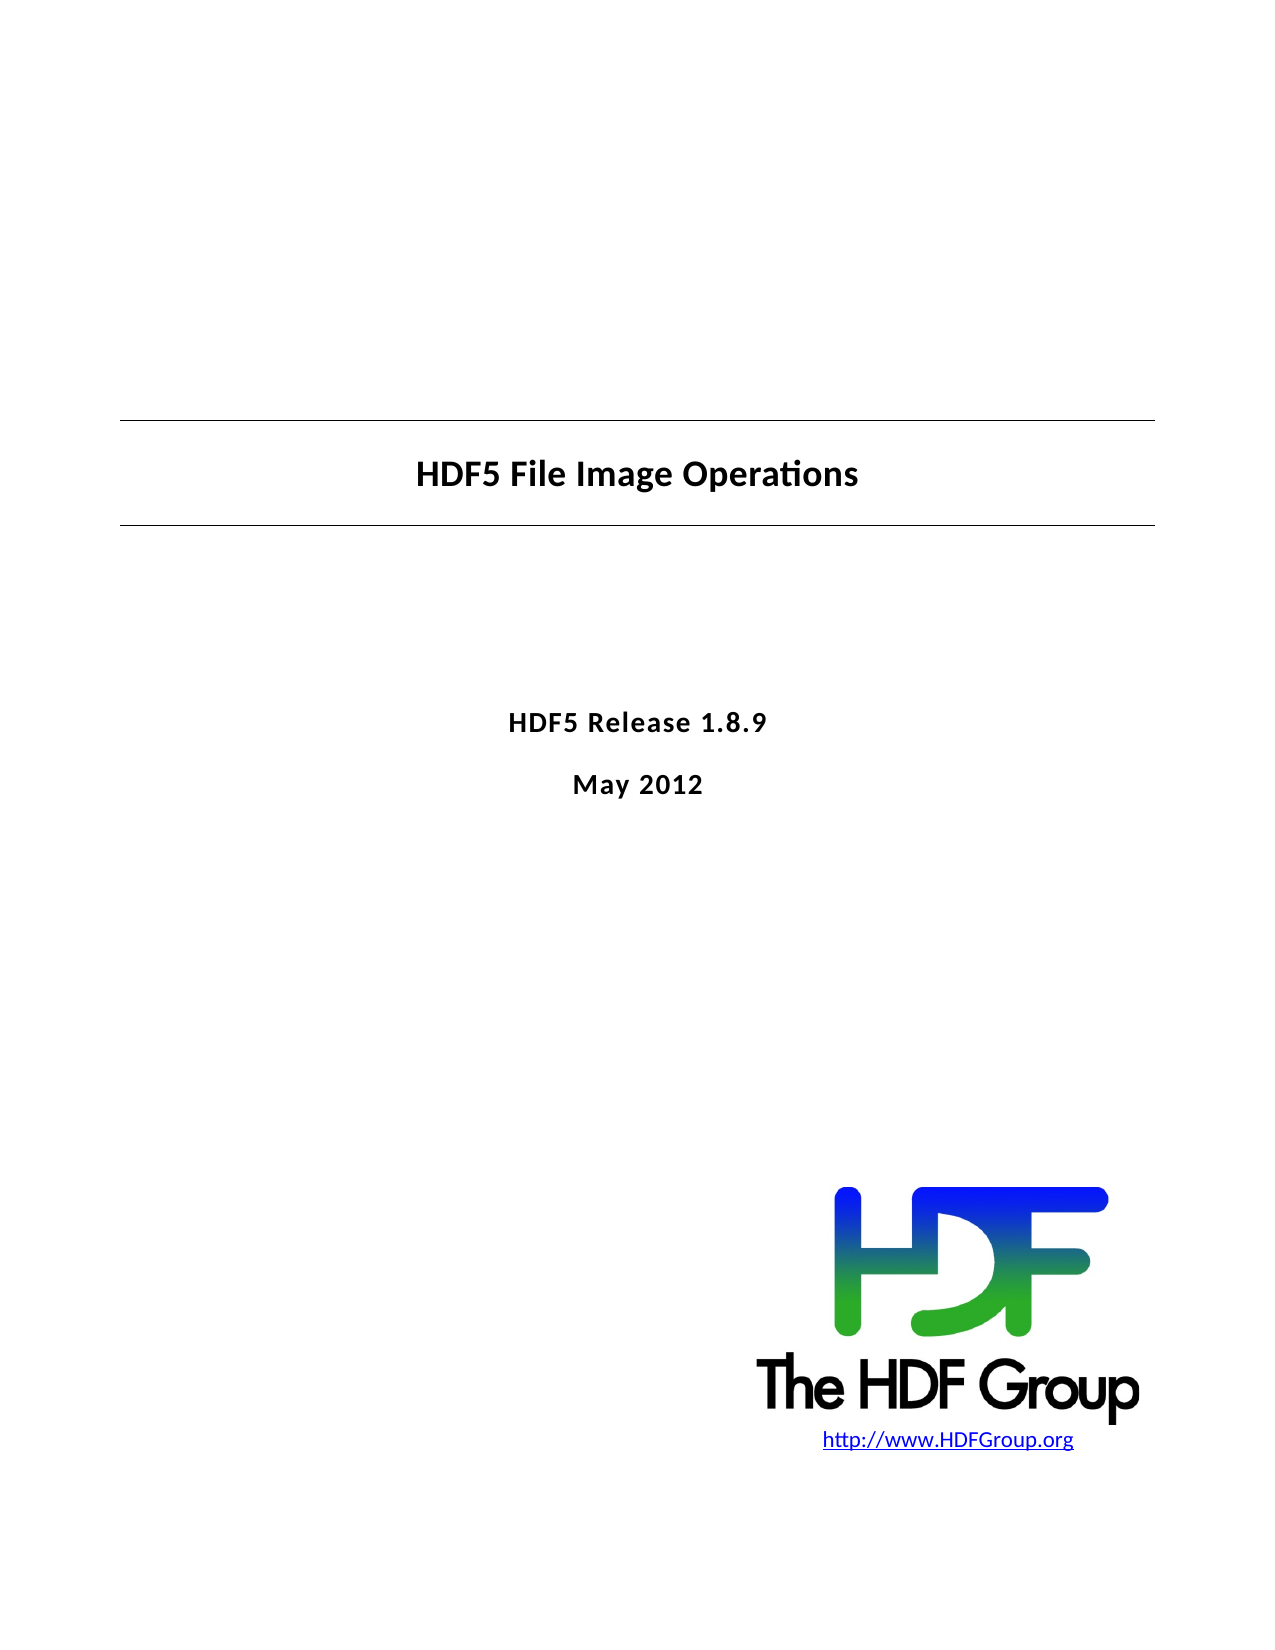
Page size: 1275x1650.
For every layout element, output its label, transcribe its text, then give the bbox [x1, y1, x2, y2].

subtitle HDF5 Release 1.8.9 [120, 704, 1155, 740]
subtitle May 2012 [120, 766, 1155, 802]
title HDF5 File Image Operations [120, 421, 1155, 525]
picture [756, 1187, 1140, 1425]
